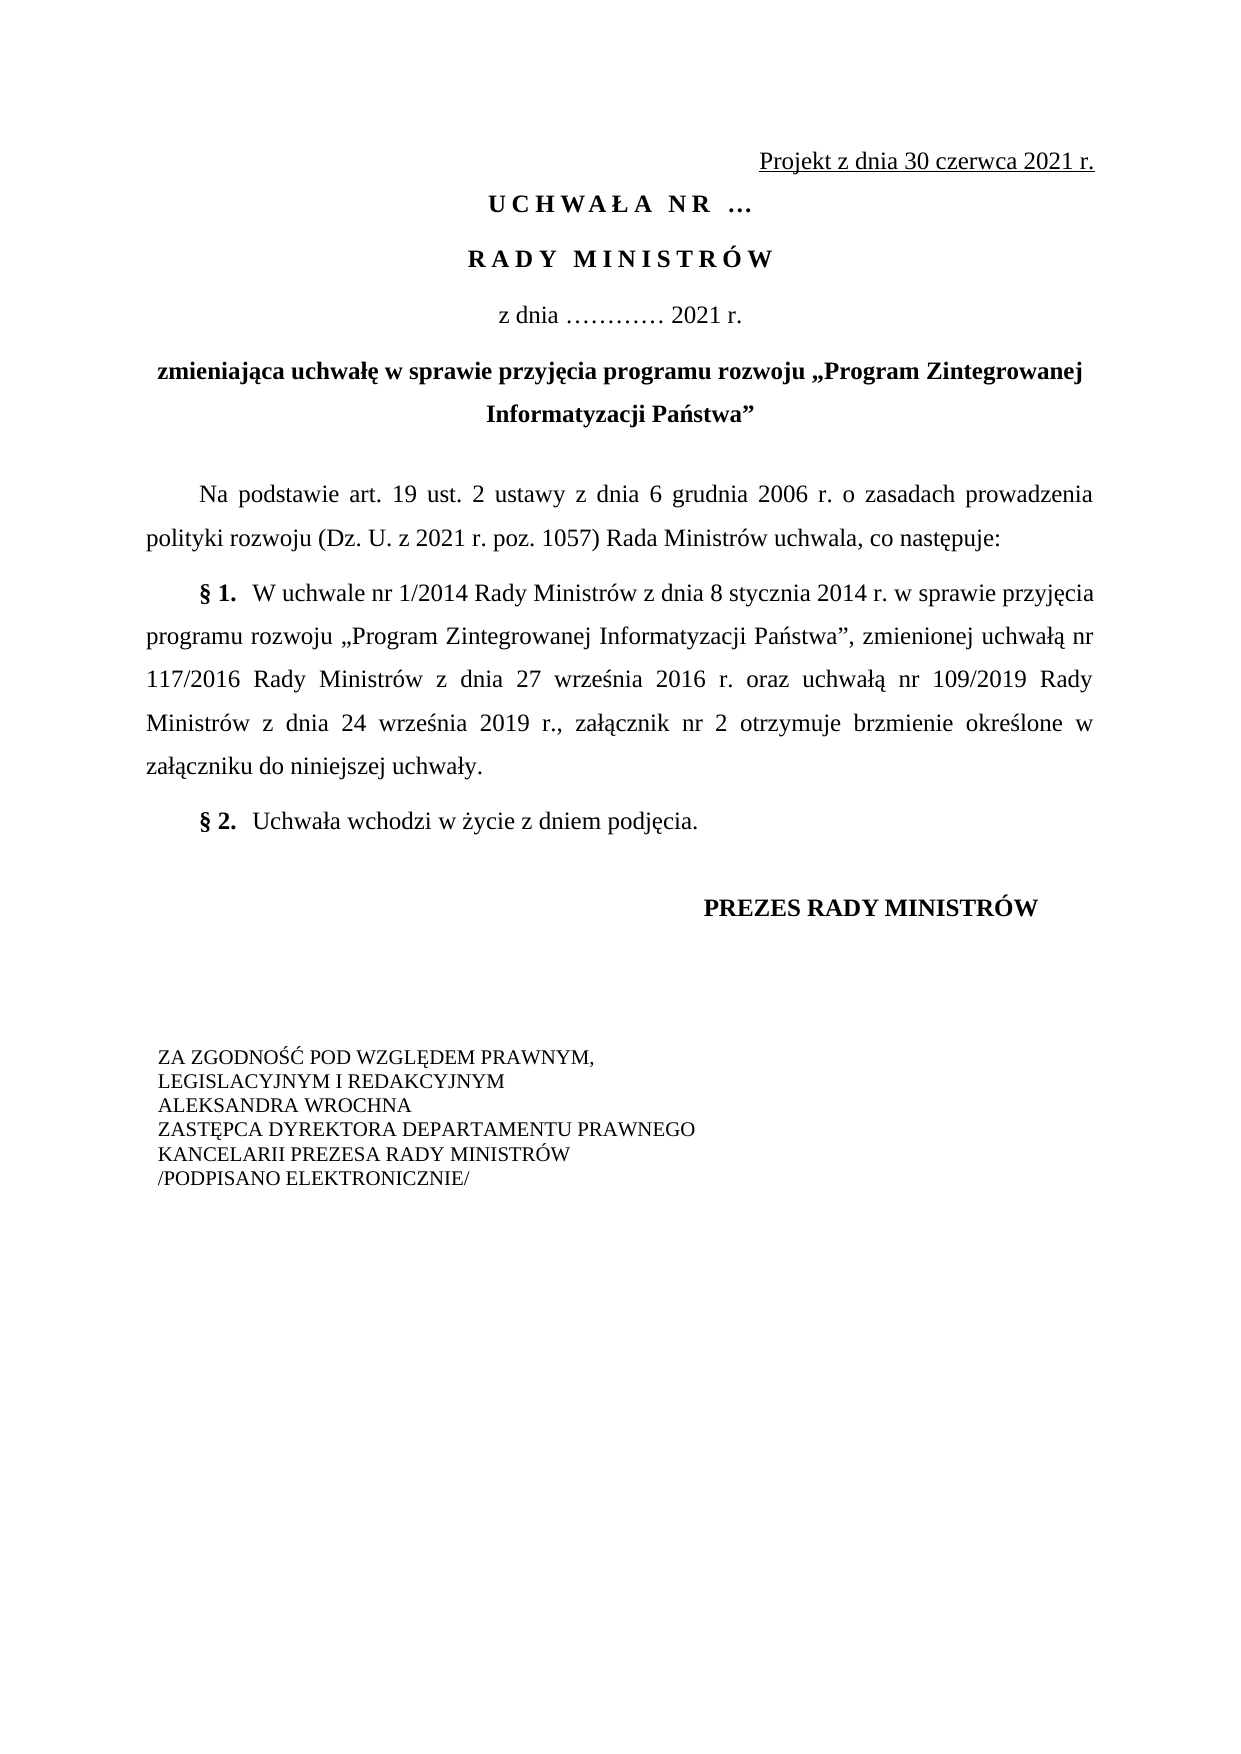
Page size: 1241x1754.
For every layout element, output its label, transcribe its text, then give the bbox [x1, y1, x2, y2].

text LEGISLACYJNYM I REDAKCYJNYM [158, 1069, 1094, 1093]
text Projekt z dnia 30 czerwca 2021 r. [146, 146, 1094, 174]
text /PODPISANO ELEKTRONICZNIE/ [158, 1166, 1094, 1189]
text z dnia ………… 2021 r. [146, 300, 1094, 329]
text § 1. W uchwale nr 1/2014 Rady Ministrów z dnia 8 stycznia 2014 r. w sprawie przyjęcia programu rozwoju „Program Zintegrowanej Informatyzacji Państwa”, zmienionej uchwałą nr 117/2016 Rady Ministrów z dnia 27 września 2016 r. oraz uchwałą nr 109/2019 Rady Ministrów z dnia 24 września 2019 r., załącznik nr 2 otrzymuje brzmienie określone w załączniku do niniejszej uchwały. [146, 578, 1094, 779]
text PREZES RADY MINISTRÓW [648, 893, 1094, 921]
text § 2. Uchwała wchodzi w życie z dniem podjęcia. [146, 806, 1094, 835]
text ZA ZGODNOŚĆ POD WZGLĘDEM PRAWNYM, [158, 1045, 1094, 1069]
text Na podstawie art. 19 ust. 2 ustawy z dnia 6 grudnia 2006 r. o zasadach prowadzenia polityki rozwoju (Dz. U. z 2021 r. poz. 1057) Rada Ministrów uchwala, co następuje: [146, 479, 1094, 551]
text UCHWAŁA NR … [146, 189, 1094, 218]
text ZASTĘPCA DYREKTORA DEPARTAMENTU PRAWNEGO [158, 1117, 1094, 1141]
text ALEKSANDRA WROCHNA [158, 1093, 1094, 1117]
text zmieniająca uchwałę w sprawie przyjęcia programu rozwoju „Program Zintegrowanej Informatyzacji Państwa” [146, 356, 1094, 428]
text RADY MINISTRÓW [146, 244, 1094, 273]
text KANCELARII PREZESA RADY MINISTRÓW [158, 1141, 1094, 1166]
